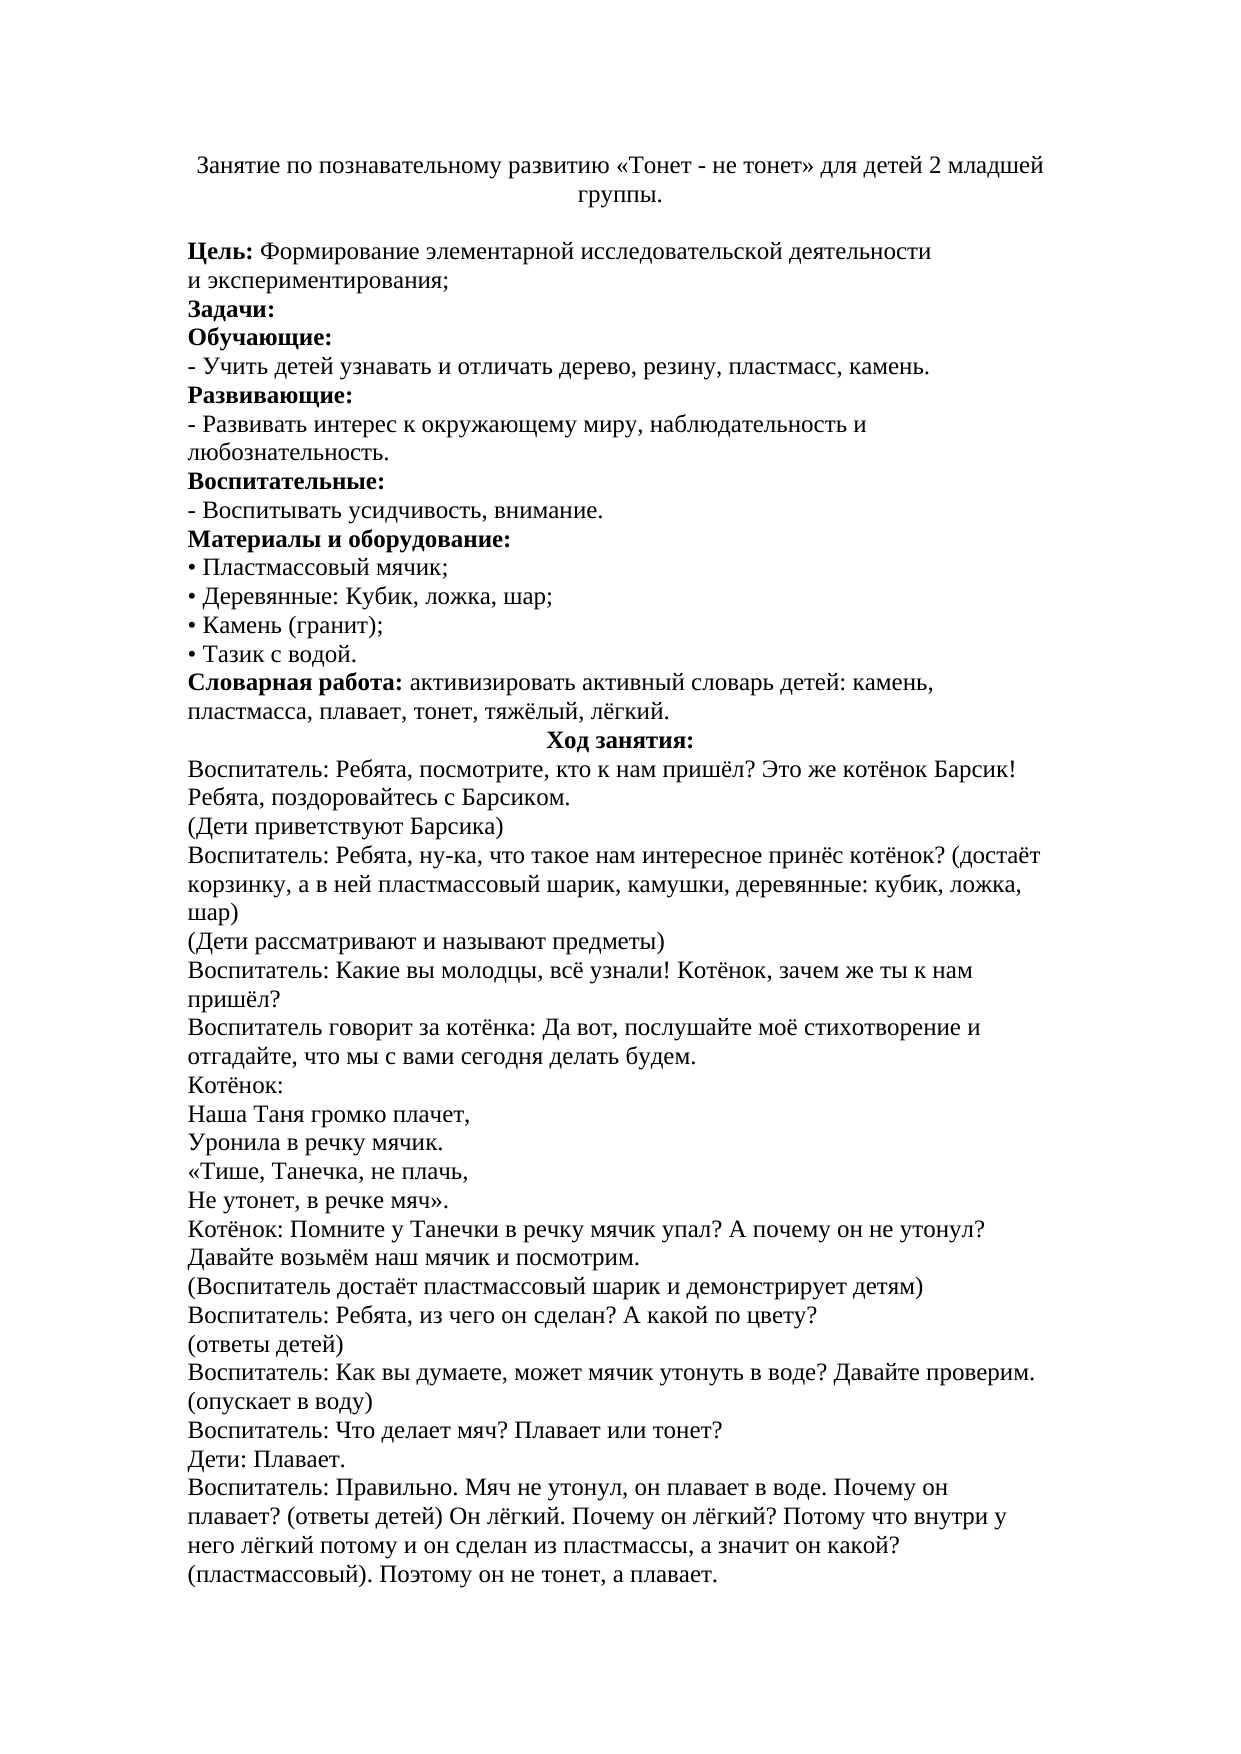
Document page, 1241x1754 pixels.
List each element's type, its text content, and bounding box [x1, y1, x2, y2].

text Словарная работа: активизировать активный словарь детей: камень, пластмасса, плавает, тонет, тяжёлый, лёгкий. [187, 667, 1053, 725]
text • Тазик с водой. [187, 639, 1053, 667]
text Не утонет, в речке мяч». Котёнок: Помните у Танечки в речку мячик упал? А почему он не утонул? Давайте возьмём наш мячик и посмотрим. (Воспитатель достаёт пластмассовый шарик и демонстрирует детям) Воспитатель: Ребята, из чего он сделан? А какой по цвету? (ответы детей) [187, 1185, 1053, 1357]
text Цель: Формирование элементарной исследовательской деятельности и экспериментирования; Задачи: [187, 236, 1053, 322]
text Воспитатель: Как вы думаете, может мячик утонуть в воде? Давайте проверим. (опускает в воду) Воспитатель: Что делает мяч? Плавает или тонет? [187, 1357, 1053, 1444]
text Дети: Плавает. [187, 1444, 1053, 1472]
text Обучающие: - Учить детей узнавать и отличать дерево, резину, пластмасс, камень. Развивающие: - Развивать интерес к окружающему миру, наблюдательность и любознательность. Воспитательные: - Воспитывать усидчивость, внимание. [187, 322, 1053, 524]
text • Камень (гранит); [187, 610, 1053, 639]
text • Деревянные: Кубик, ложка, шар; [187, 581, 1053, 610]
text Воспитатель: Ребята, посмотрите, кто к нам пришёл? Это же котёнок Барсик! Ребята, поздоровайтесь с Барсиком. (Дети приветствуют Барсика) Воспитатель: Ребята, ну-ка, что такое нам интересное принёс котёнок? (достаёт корзинку, а в ней пластмассовый шарик, камушки, деревянные: кубик, ложка, шар) (Дети рассматривают и называют предметы) Воспитатель: Какие вы молодцы, всё узнали! Котёнок, зачем же ты к нам пришёл? Воспитатель говорит за котёнка: Да вот, послушайте моё стихотворение и отгадайте, что мы с вами сегодня делать будем. Котёнок: [187, 754, 1053, 1099]
text Ход занятия: [187, 725, 1053, 754]
text • Пластмассовый мячик; [187, 552, 1053, 581]
text Воспитатель: Правильно. Мяч не утонул, он плавает в воде. Почему он плавает? (ответы детей) Он лёгкий. Почему он лёгкий? Потому что внутри у него лёгкий потому и он сделан из пластмассы, а значит он какой? (пластмассовый). Поэтому он не тонет, а плавает. [187, 1472, 1053, 1587]
text Занятие по познавательному развитию «Тонет - не тонет» для детей 2 младшей группы. [187, 150, 1053, 207]
text «Тише, Танечка, не плачь, [187, 1156, 1053, 1185]
text Наша Таня громко плачет, [187, 1099, 1053, 1127]
text Материалы и оборудование: [187, 524, 1053, 552]
text Уронила в речку мячик. [187, 1127, 1053, 1156]
